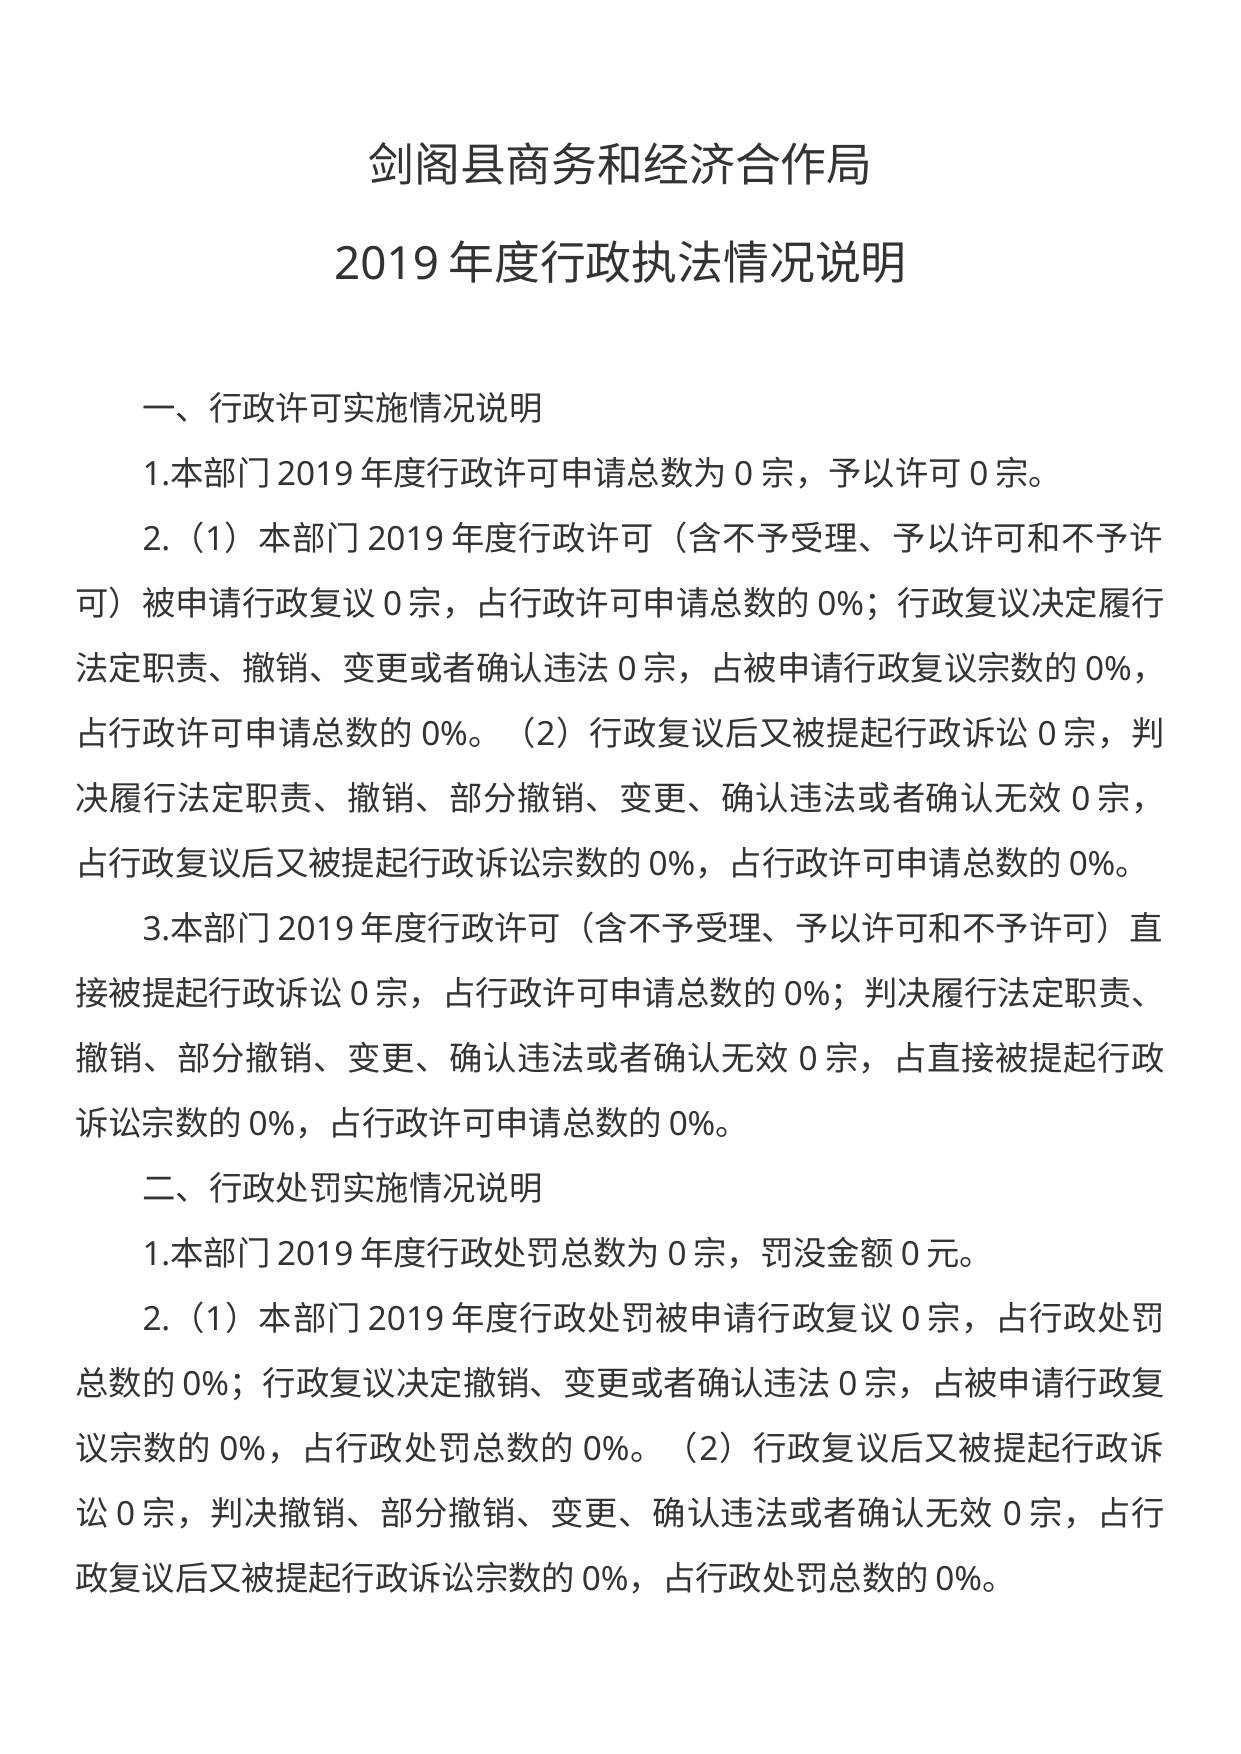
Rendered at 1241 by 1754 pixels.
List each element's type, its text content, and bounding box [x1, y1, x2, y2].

text 2019年度行政执法情况说明 [75, 211, 1165, 308]
text 剑阁县商务和经济合作局 [75, 113, 1165, 211]
text 一、行政许可实施情况说明 [75, 373, 1165, 438]
text 2.（1）本部门2019年度行政处罚被申请行政复议0宗，占行政处罚总数的0%；行政复议决定撤销、变更或者确认违法0宗，占被申请行政复议宗数的0%，占行政处罚总数的0%。（2）行政复议后又被提起行政诉讼0宗，判决撤销、部分撤销、变更、确认违法或者确认无效0宗，占行政复议后又被提起行政诉讼宗数的0%，占行政处罚总数的0%。 [75, 1283, 1165, 1608]
text 3.本部门2019年度行政许可（含不予受理、予以许可和不予许可）直接被提起行政诉讼0宗，占行政许可申请总数的0%；判决履行法定职责、撤销、部分撤销、变更、确认违法或者确认无效0宗，占直接被提起行政诉讼宗数的0%，占行政许可申请总数的0%。 [75, 893, 1165, 1153]
text 二、行政处罚实施情况说明 [75, 1153, 1165, 1218]
text 1.本部门2019年度行政许可申请总数为 0 宗，予以许可 0宗。 [75, 438, 1165, 503]
text 2.（1）本部门2019年度行政许可（含不予受理、予以许可和不予许可）被申请行政复议0宗，占行政许可申请总数的0%；行政复议决定履行法定职责、撤销、变更或者确认违法0宗，占被申请行政复议宗数的0%，占行政许可申请总数的0%。（2）行政复议后又被提起行政诉讼0宗，判决履行法定职责、撤销、部分撤销、变更、确认违法或者确认无效0宗，占行政复议后又被提起行政诉讼宗数的0%，占行政许可申请总数的0%。 [75, 503, 1165, 893]
text 1.本部门2019年度行政处罚总数为 0宗，罚没金额 0元。 [75, 1218, 1165, 1283]
